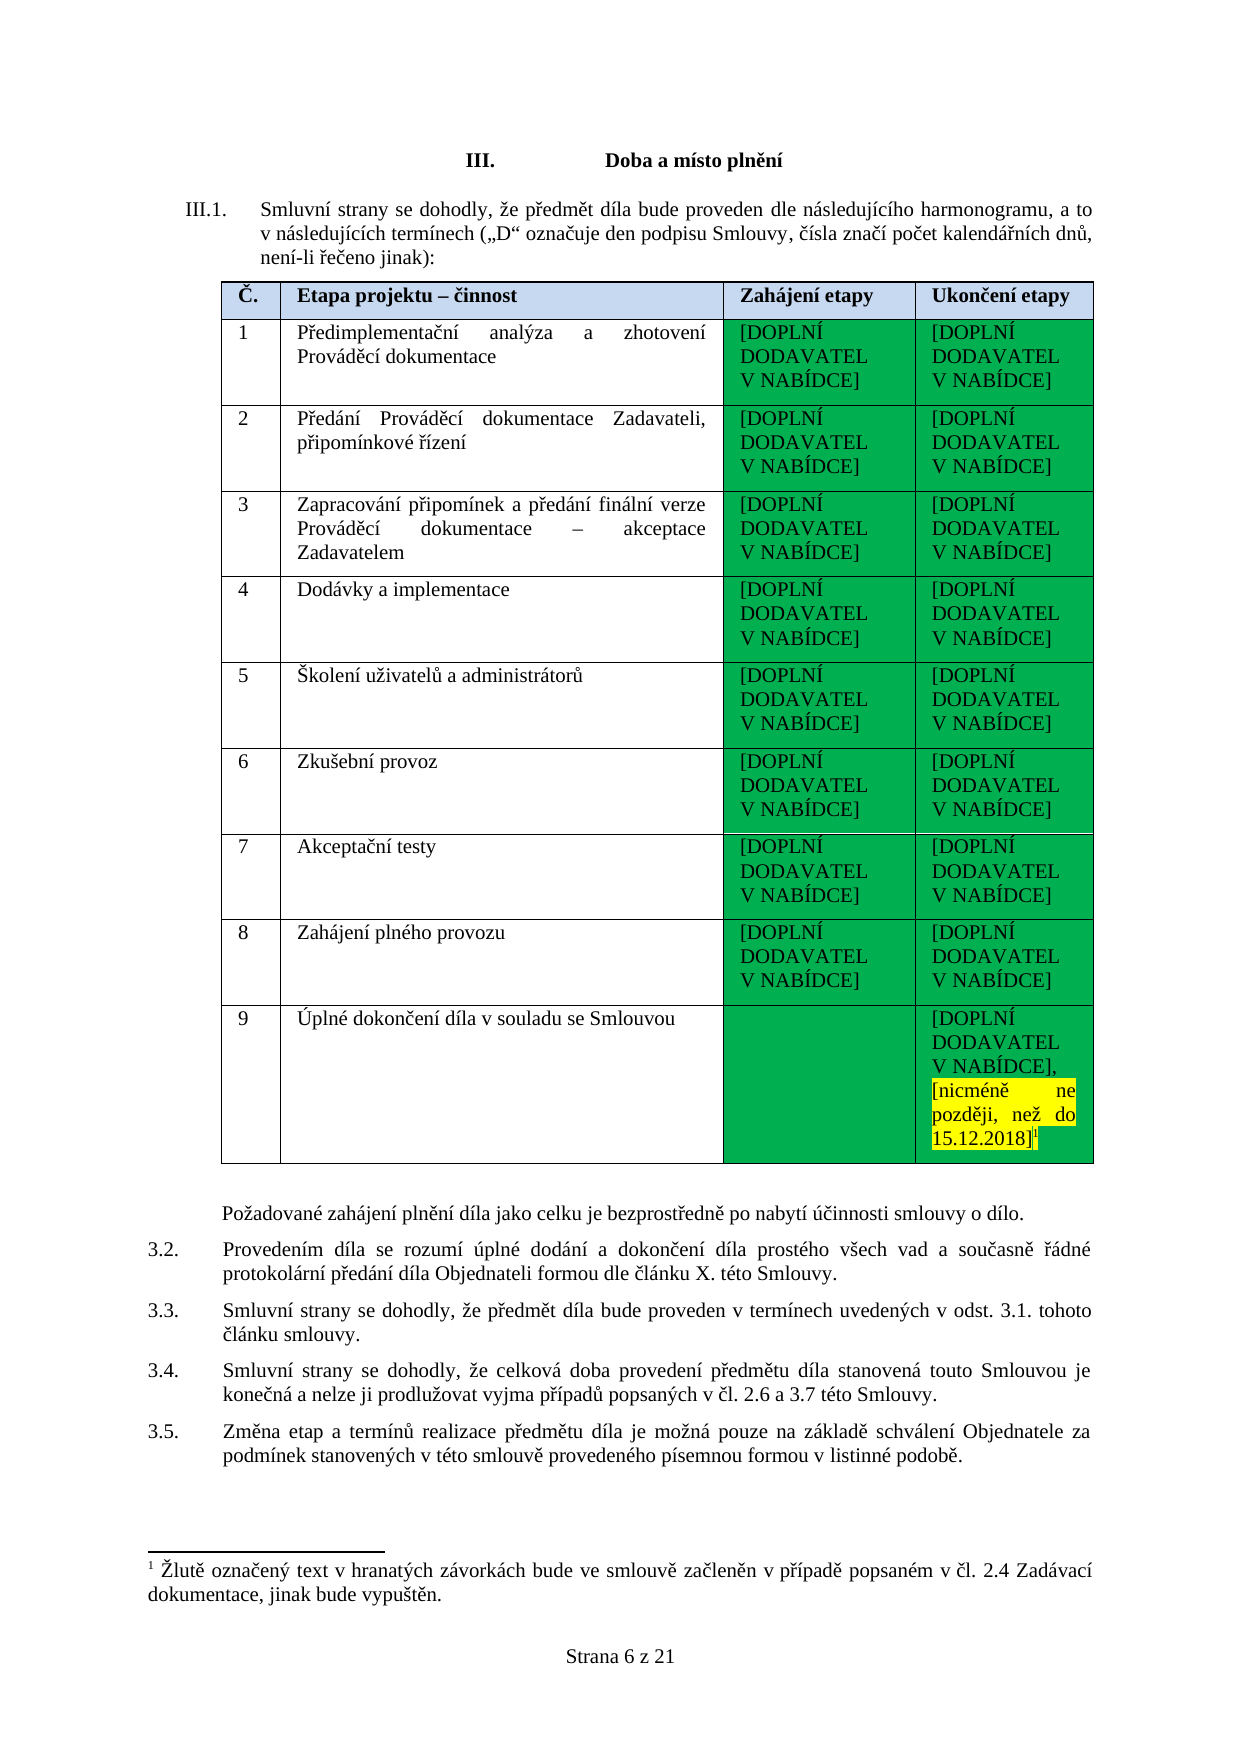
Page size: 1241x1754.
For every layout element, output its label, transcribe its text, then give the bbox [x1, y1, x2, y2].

table_cell [DOPLNÍ DODAVATEL V NABÍDCE] [916, 835, 1093, 919]
table_cell Předimplementační analýza a zhotovení Prováděcí dokumentace [281, 320, 723, 405]
table_cell [DOPLNÍ DODAVATEL V NABÍDCE] [724, 835, 915, 919]
text Požadované zahájení plnění díla jako celku je bezprostředně po nabytí účinnosti smlouvy o dílo. [222, 1200, 1092, 1224]
text 3.5. Změna etap a termínů realizace předmětu díla je možná pouze na základě schválení Objednatele za podmínek stanovených v této smlouvě provedeného písemnou formou v listinné podobě. [148, 1419, 1092, 1467]
table_cell 5 [222, 663, 280, 748]
table_cell [DOPLNÍ DODAVATEL V NABÍDCE] [724, 577, 915, 662]
table_cell [DOPLNÍ DODAVATEL V NABÍDCE] [724, 492, 915, 576]
table_cell Akceptační testy [281, 835, 723, 919]
table_cell [DOPLNÍ DODAVATEL V NABÍDCE], [nicméně ne později, než do 15.12.2018] [916, 1006, 1093, 1163]
table_cell Školení uživatelů a administrátorů [281, 663, 723, 748]
list Smluvní strany se dohodly, že předmět díla bude proveden dle následujícího harmonogramu, a to v následujících termínech („D“ označuje den podpisu Smlouvy, čísla značí počet kalendářních dnů, není-li řečeno jinak): [185, 197, 1092, 269]
table_cell [DOPLNÍ DODAVATEL V NABÍDCE] [916, 663, 1093, 748]
table_cell [DOPLNÍ DODAVATEL V NABÍDCE] [724, 920, 915, 1005]
text 3.2. Provedením díla se rozumí úplné dodání a dokončení díla prostého všech vad a současně řádné protokolární předání díla Objednateli formou dle článku X. této Smlouvy. [148, 1237, 1092, 1285]
table_cell [DOPLNÍ DODAVATEL V NABÍDCE] [916, 749, 1093, 833]
table_cell [DOPLNÍ DODAVATEL V NABÍDCE] [724, 320, 915, 405]
table_cell Zkušební provoz [281, 749, 723, 833]
table_cell Zahájení plného provozu [281, 920, 723, 1005]
table_cell [DOPLNÍ DODAVATEL V NABÍDCE] [724, 663, 915, 748]
table_cell [DOPLNÍ DODAVATEL V NABÍDCE] [916, 320, 1093, 405]
table_cell [DOPLNÍ DODAVATEL V NABÍDCE] [916, 492, 1093, 576]
text 3.3. Smluvní strany se dohodly, že předmět díla bude proveden v termínech uvedených v odst. 3.1. tohoto článku smlouvy. [148, 1298, 1092, 1346]
table_cell Zapracování připomínek a předání finální verze Prováděcí dokumentace – akceptace Zadavatelem [281, 492, 723, 576]
table_cell 2 [222, 406, 280, 491]
table_cell [DOPLNÍ DODAVATEL V NABÍDCE] [724, 406, 915, 491]
table_cell [DOPLNÍ DODAVATEL V NABÍDCE] [724, 749, 915, 833]
text 3.4. Smluvní strany se dohodly, že celková doba provedení předmětu díla stanovená touto Smlouvou je konečná a nelze ji prodlužovat vyjma případů popsaných v čl. 2.6 a 3.7 této Smlouvy. [148, 1358, 1092, 1406]
table_cell Úplné dokončení díla v souladu se Smlouvou [281, 1006, 723, 1163]
table_cell Předání Prováděcí dokumentace Zadavateli, připomínkové řízení [281, 406, 723, 491]
table_cell [DOPLNÍ DODAVATEL V NABÍDCE] [916, 920, 1093, 1005]
table_cell 9 [222, 1006, 280, 1163]
table_cell [DOPLNÍ DODAVATEL V NABÍDCE] [916, 406, 1093, 491]
table_cell 6 [222, 749, 280, 833]
table_cell 8 [222, 920, 280, 1005]
table_header Zahájení etapy [724, 283, 915, 319]
table_header Č. [222, 283, 280, 319]
table_cell [724, 1006, 915, 1163]
table_cell 7 [222, 835, 280, 919]
subtitle Doba a místo plnění [185, 148, 1092, 172]
table_cell 3 [222, 492, 280, 576]
table_cell [DOPLNÍ DODAVATEL V NABÍDCE] [916, 577, 1093, 662]
table_header Ukončení etapy [916, 283, 1093, 319]
table_cell 1 [222, 320, 280, 405]
table_cell Dodávky a implementace [281, 577, 723, 662]
table_header Etapa projektu – činnost [281, 283, 723, 319]
table_cell 4 [222, 577, 280, 662]
